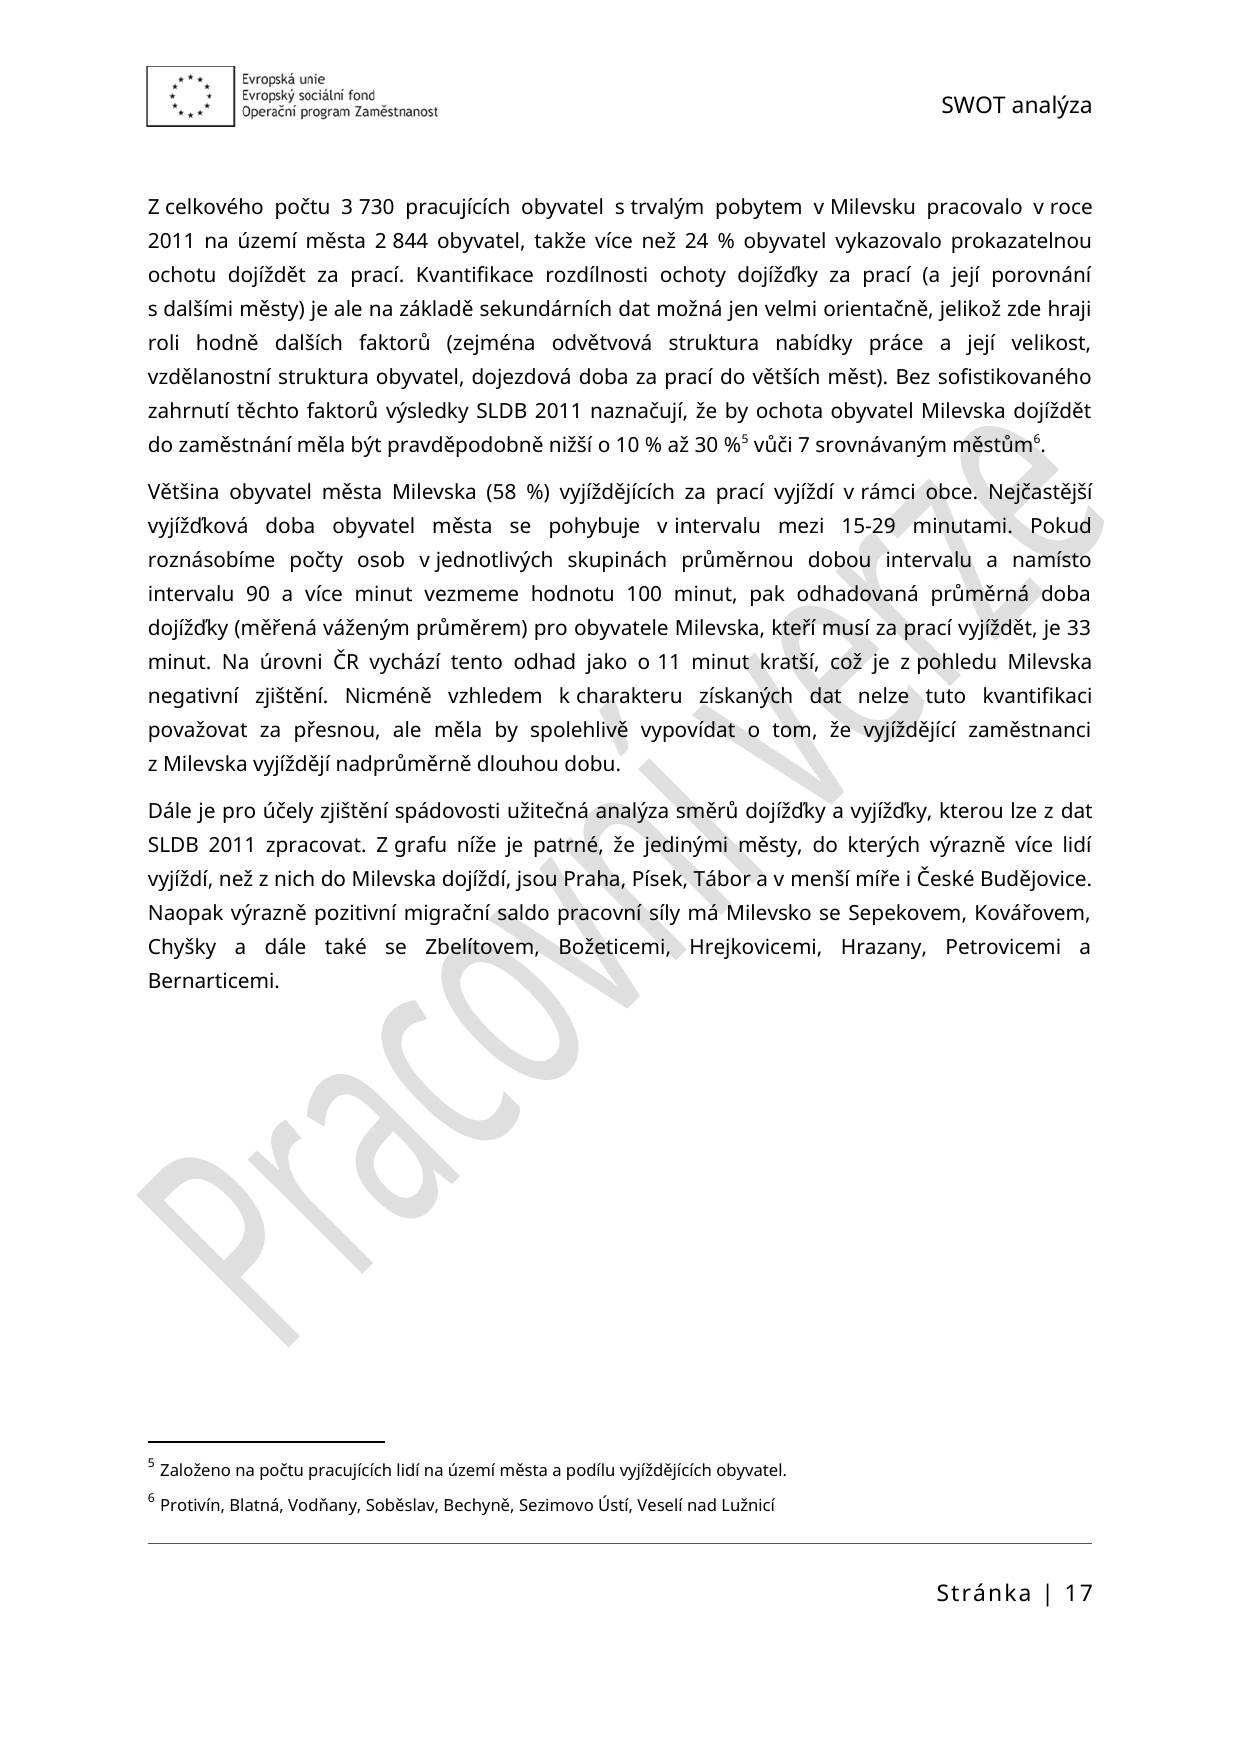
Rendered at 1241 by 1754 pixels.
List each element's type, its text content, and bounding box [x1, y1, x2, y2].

picture [146, 66, 438, 127]
text Z celkového počtu 3 730 pracujících obyvatel s trvalým pobytem v Milevsku pracovalo v roce 2011 na území města 2 844 obyvatel, takže více než 24 % obyvatel vykazovalo prokazatelnou ochotu dojíždět za prací. Kvantifikace rozdílnosti ochoty dojížďky za prací (a její porovnání s dalšími městy) je ale na základě sekundárních dat možná jen velmi orientačně, jelikož zde hraji roli hodně dalších faktorů (zejména odvětvová struktura nabídky práce a její velikost, vzdělanostní struktura obyvatel, dojezdová doba za prací do větších měst). Bez sofistikovaného zahrnutí těchto faktorů výsledky SLDB 2011 naznačují, že by ochota obyvatel Milevska dojíždět do zaměstnání měla být pravděpodobně nižší o 10 % až 30 % vůči 7 srovnávaným městům. [148, 192, 1092, 459]
text Většina obyvatel města Milevska (58 %) vyjíždějících za prací vyjíždí v rámci obce. Nejčastější vyjížďková doba obyvatel města se pohybuje v intervalu mezi 15-29 minutami. Pokud roznásobíme počty osob v jednotlivých skupinách průměrnou dobou intervalu a namísto intervalu 90 a více minut vezmeme hodnotu 100 minut, pak odhadovaná průměrná doba dojížďky (měřená váženým průměrem) pro obyvatele Milevska, kteří musí za prací vyjíždět, je 33 minut. Na úrovni ČR vychází tento odhad jako o 11 minut kratší, což je z pohledu Milevska negativní zjištění. Nicméně vzhledem k charakteru získaných dat nelze tuto kvantifikaci považovat za přesnou, ale měla by spolehlivě vypovídat o tom, že vyjíždějící zaměstnanci z Milevska vyjíždějí nadprůměrně dlouhou dobu. [148, 477, 1092, 778]
text Dále je pro účely zjištění spádovosti užitečná analýza směrů dojížďky a vyjížďky, kterou lze z dat SLDB 2011 zpracovat. Z grafu níže je patrné, že jedinými městy, do kterých výrazně více lidí vyjíždí, než z nich do Milevska dojíždí, jsou Praha, Písek, Tábor a v menší míře i České Budějovice. Naopak výrazně pozitivní migrační saldo pracovní síly má Milevsko se Sepekovem, Kovářovem, Chyšky a dále také se Zbelítovem, Božeticemi, Hrejkovicemi, Hrazany, Petrovicemi a Bernarticemi. [148, 796, 1092, 995]
